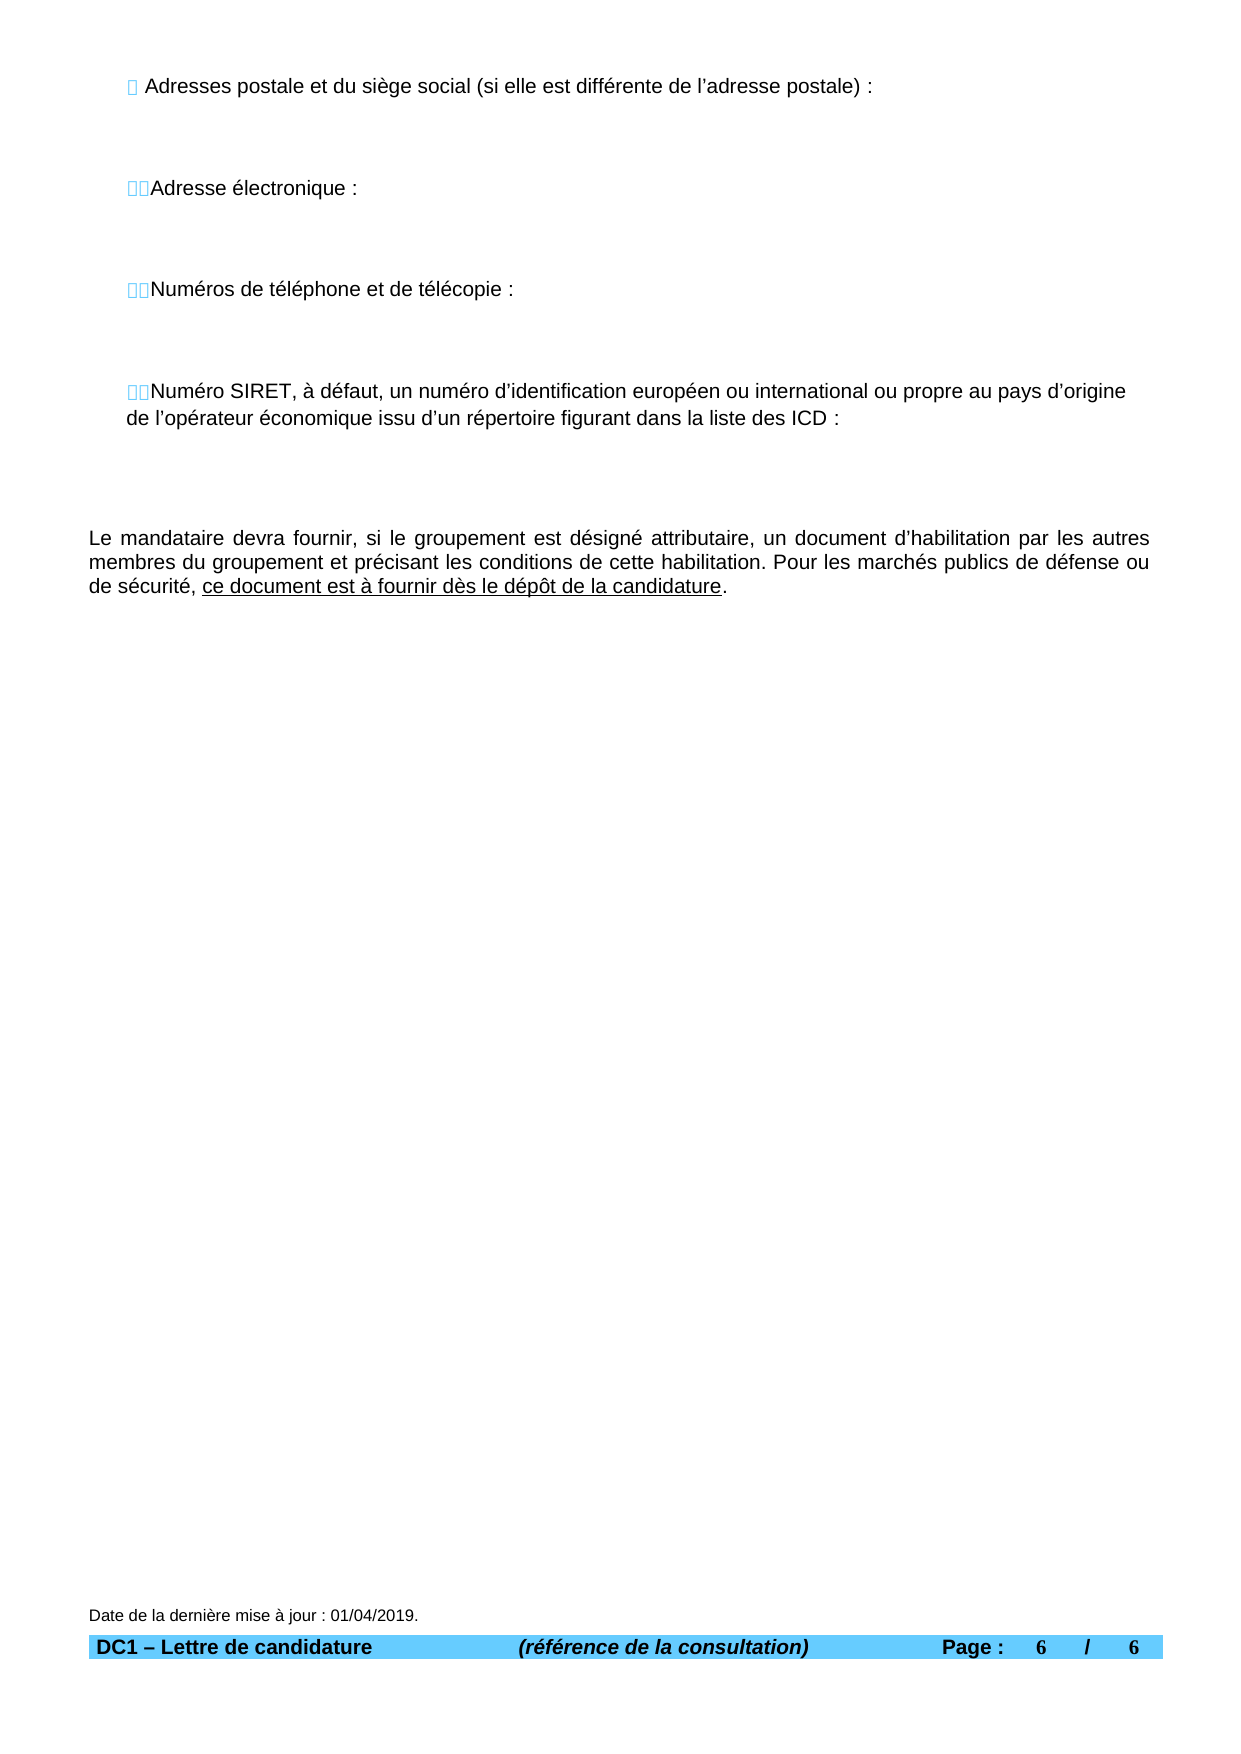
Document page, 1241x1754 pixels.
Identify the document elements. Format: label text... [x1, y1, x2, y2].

text Adresse électronique : [126, 173, 1152, 203]
text Numéros de téléphone et de télécopie : [126, 274, 1152, 304]
text Le mandataire devra fournir, si le groupement est désigné attributaire, un document d’habilitation par les autres membres du groupement et précisant les conditions de cette habilitation. Pour les marchés publics de défense ou de sécurité, ce document est à fournir dès le dépôt de la candidature. [89, 526, 1152, 598]
text Date de la dernière mise à jour : 01/04/2019. [89, 1606, 1152, 1625]
text  Adresses postale et du siège social (si elle est différente de l’adresse postale) : [126, 71, 1152, 101]
text Numéro SIRET, à défaut, un numéro d’identification européen ou international ou propre au pays d’origine de l’opérateur économique issu d’un répertoire figurant dans la liste des ICD : [126, 376, 1152, 430]
